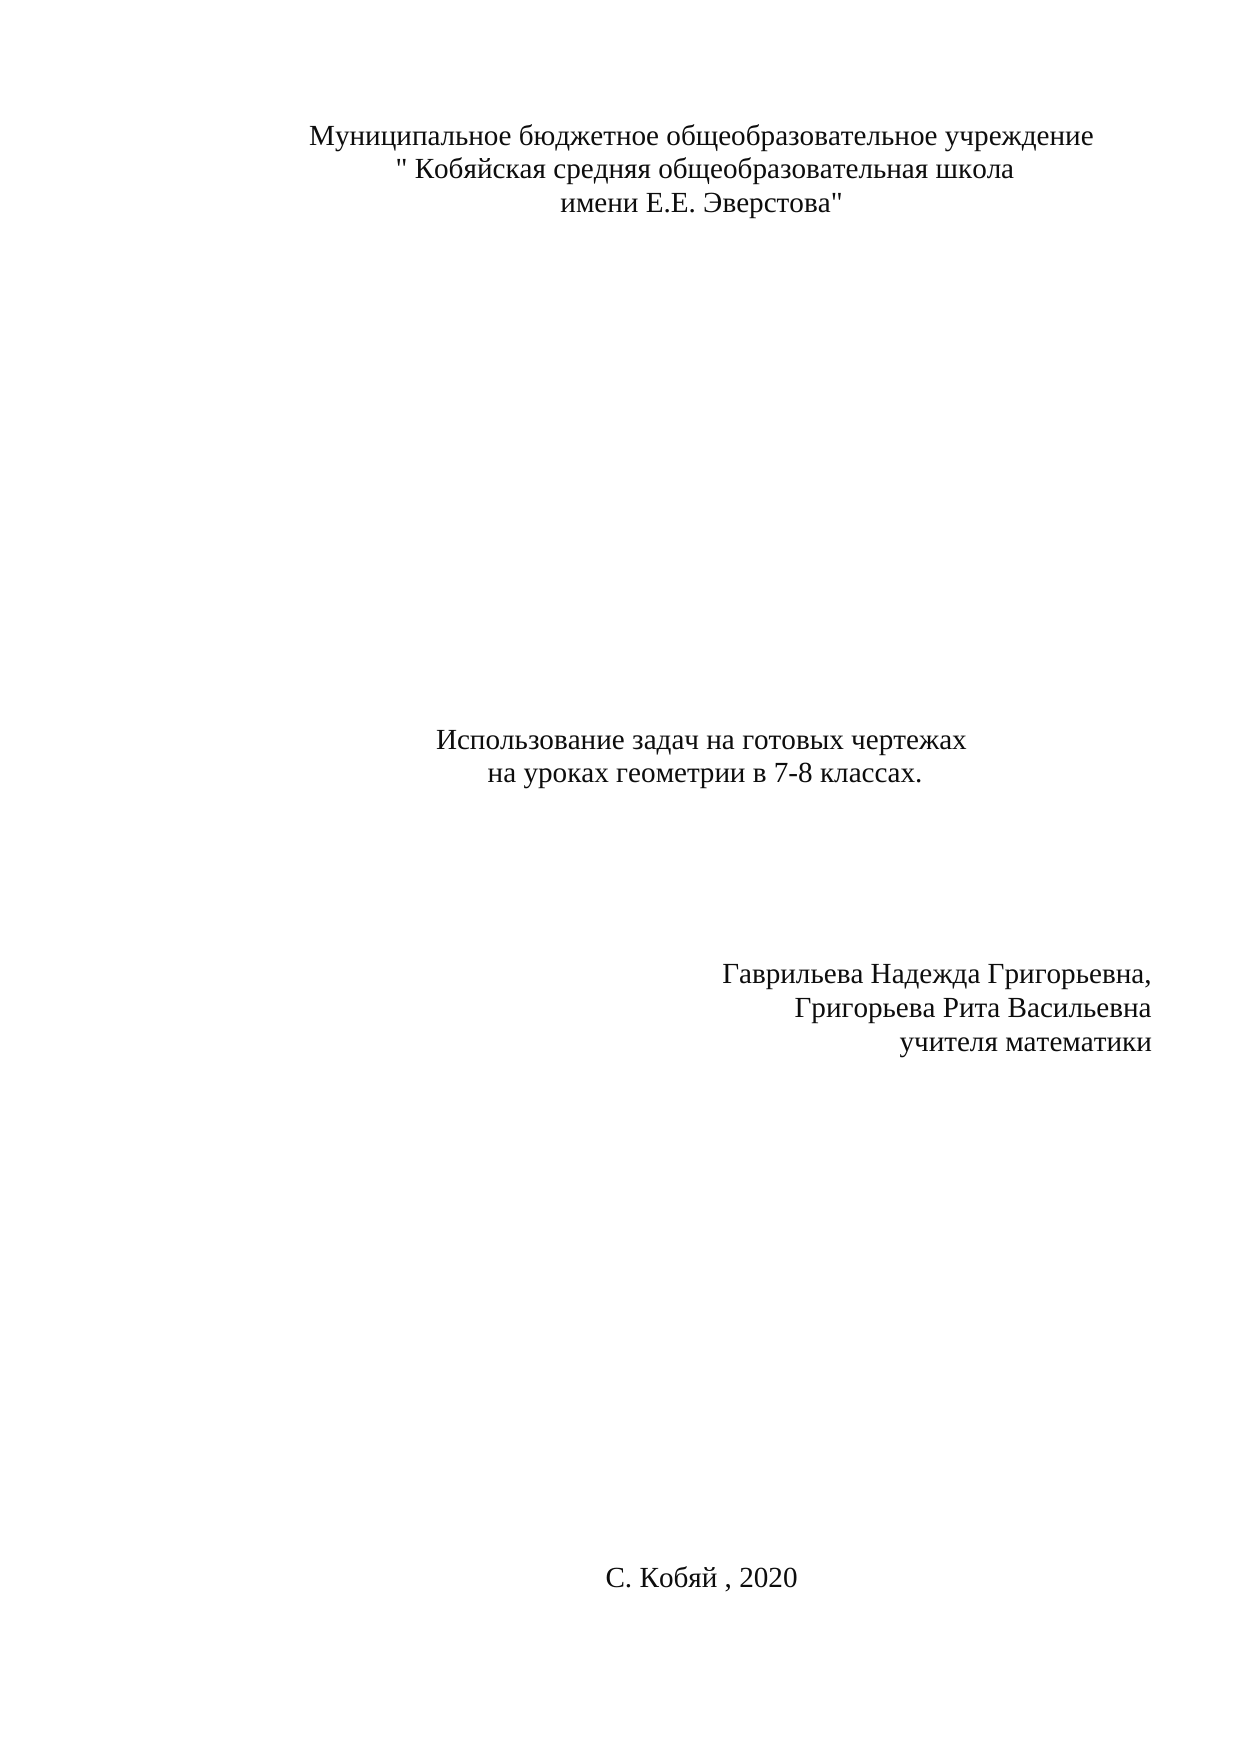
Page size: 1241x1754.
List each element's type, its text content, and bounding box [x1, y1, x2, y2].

text Муниципальное бюджетное общеобразовательное учреждение [177, 118, 1152, 152]
text Использование задач на готовых чертежах [177, 722, 1152, 755]
text С. Кобяй , 2020 [177, 1560, 1152, 1594]
text на уроках геометрии в 7-8 классах. [177, 755, 1152, 789]
text Григорьева Рита Васильевна [177, 990, 1152, 1024]
text Гаврильева Надежда Григорьевна, [177, 957, 1152, 990]
text " Кобяйская средняя общеобразовательная школа [177, 152, 1152, 185]
text имени Е.Е. Эверстова" [177, 185, 1152, 219]
text учителя математики [177, 1024, 1152, 1057]
